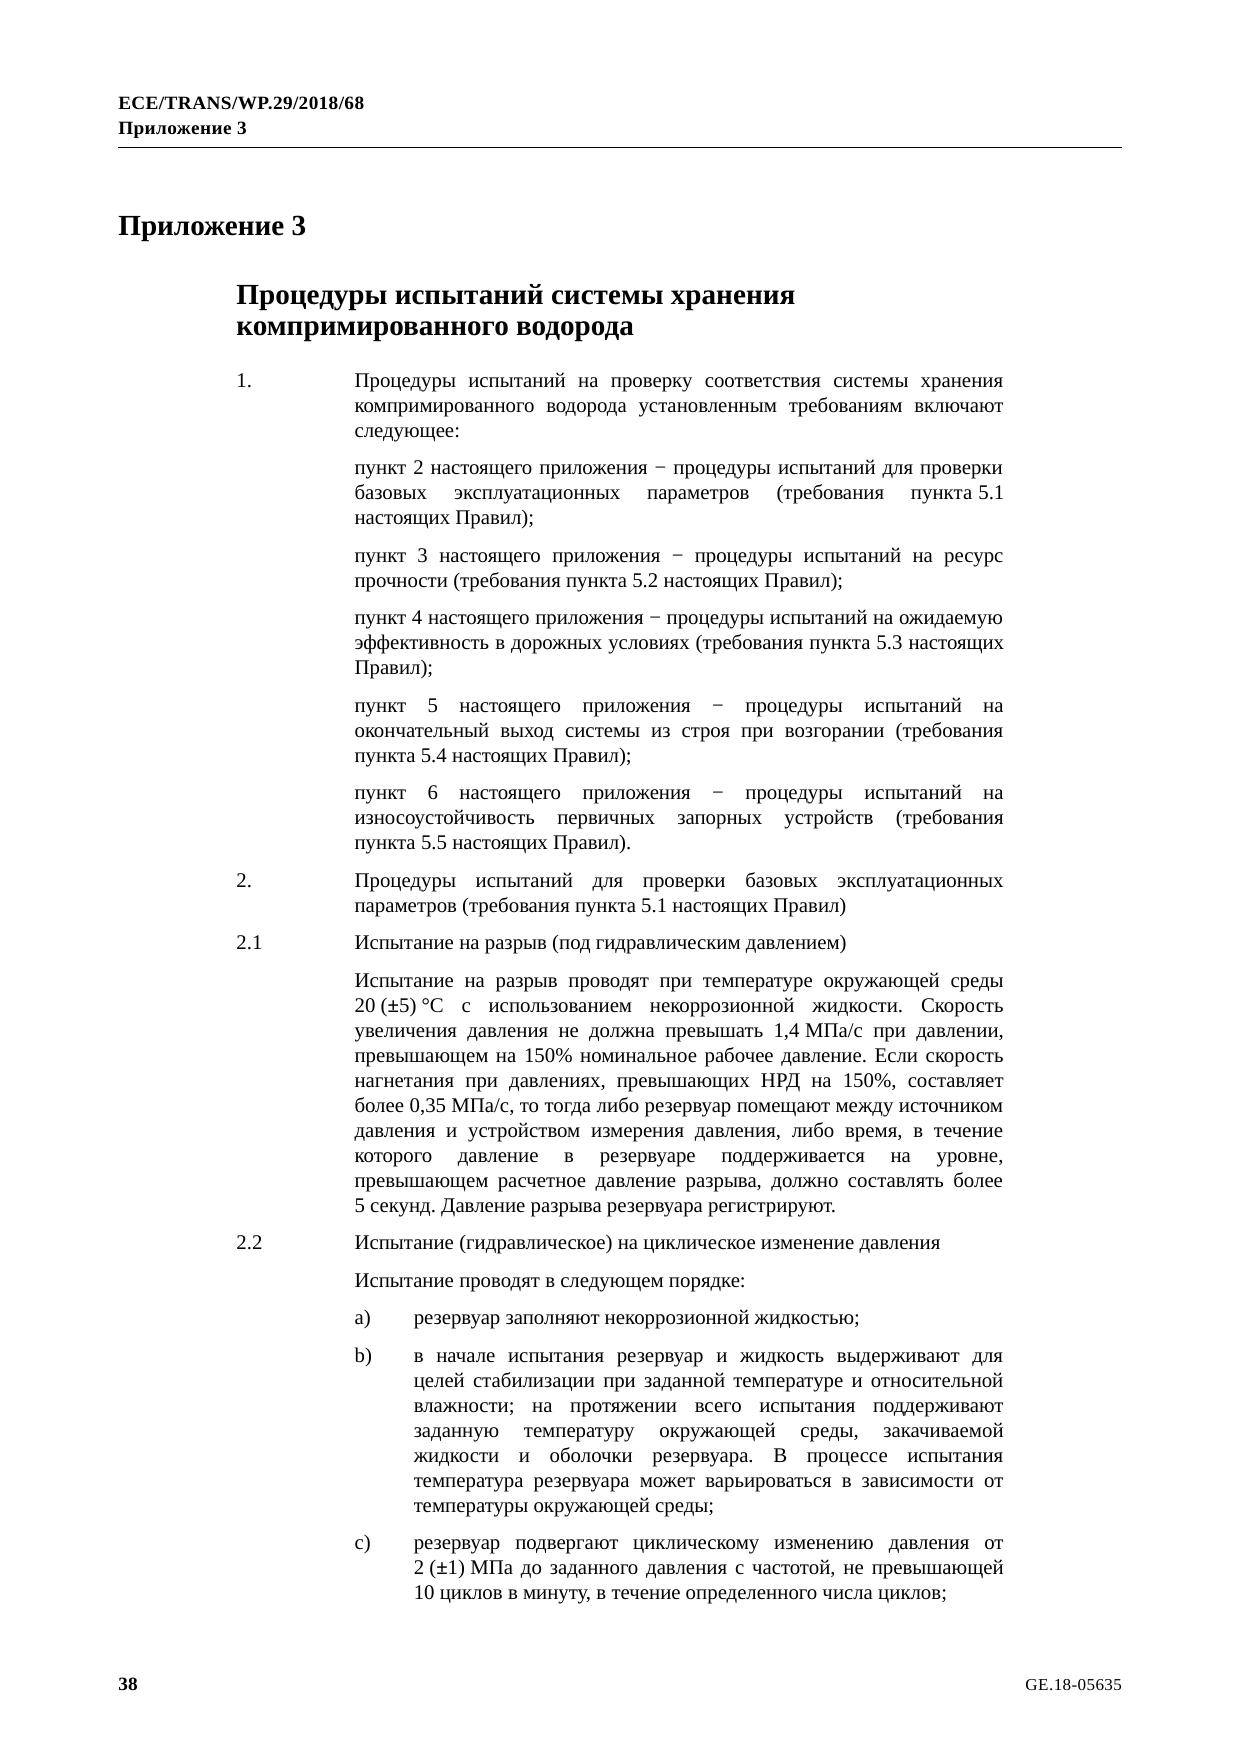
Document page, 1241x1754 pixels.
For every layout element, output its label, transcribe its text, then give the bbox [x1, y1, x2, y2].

text 2. Процедуры испытаний для проверки базовых эксплуатационных параметров (требования пункта 5.1 настоящих Правил) [236, 867, 1004, 917]
text 2.1 Испытание на разрыв (под гидравлическим давлением) [236, 929, 1004, 954]
text пункт 4 настоящего приложения − процедуры испытаний на ожидаемую эффективность в дорожных условиях (требования пункта 5.3 настоящих Правил); [236, 604, 1004, 679]
text 2.2 Испытание (гидравлическое) на циклическое изменение давления [236, 1229, 1004, 1254]
text 1. Процедуры испытаний на проверку соответствия системы хранения компримированного водорода установленным требованиям включают следующее: [236, 367, 1004, 442]
text пункт 3 настоящего приложения − процедуры испытаний на ресурс прочности (требования пункта 5.2 настоящих Правил); [236, 542, 1004, 592]
text b) в начале испытания резервуар и жидкость выдерживают для целей стабилизации при заданной температуре и относительной влажности; на протяжении всего испытания поддерживают заданную температуру окружающей среды, закачиваемой жидкости и оболочки резервуара. В процессе испытания температура резервуара может варьироваться в зависимости от температуры окружающей среды; [236, 1342, 1004, 1517]
text пункт 2 настоящего приложения − процедуры испытаний для проверки базовых эксплуатационных параметров (требования пункта 5.1 настоящих Правил); [236, 454, 1004, 529]
text Процедуры испытаний системы хранения компримированного водорода [118, 279, 1004, 342]
text пункт 6 настоящего приложения − процедуры испытаний на износоустойчивость первичных запорных устройств (требования пункта 5.5 настоящих Правил). [236, 779, 1004, 854]
text a) резервуар заполняют некоррозионной жидкостью; [236, 1304, 1004, 1329]
text Испытание на разрыв проводят при температуре окружающей среды 20 (±5) °C с использованием некоррозионной жидкости. Скорость увеличения давления не должна превышать 1,4 МПа/с при давлении, превышающем на 150% номинальное рабочее давление. Если скорость нагнетания при давлениях, превышающих НРД на 150%, составляет более 0,35 МПа/с, то тогда либо резервуар помещают между источником давления и устройством измерения давления, либо время, в течение которого давление в резервуаре поддерживается на уровне, превышающем расчетное давление разрыва, должно составлять более 5 секунд. Давление разрыва резервуара регистрируют. [236, 967, 1004, 1217]
text Приложение 3 [118, 211, 1004, 242]
text Испытание проводят в следующем порядке: [236, 1267, 1004, 1292]
text пункт 5 настоящего приложения − процедуры испытаний на окончательный выход системы из строя при возгорании (требования пункта 5.4 настоящих Правил); [236, 692, 1004, 767]
text c) резервуар подвергают циклическому изменению давления от 2 (±1) МПа до заданного давления с частотой, не превышающей 10 циклов в минуту, в течение определенного числа циклов; [236, 1529, 1004, 1604]
